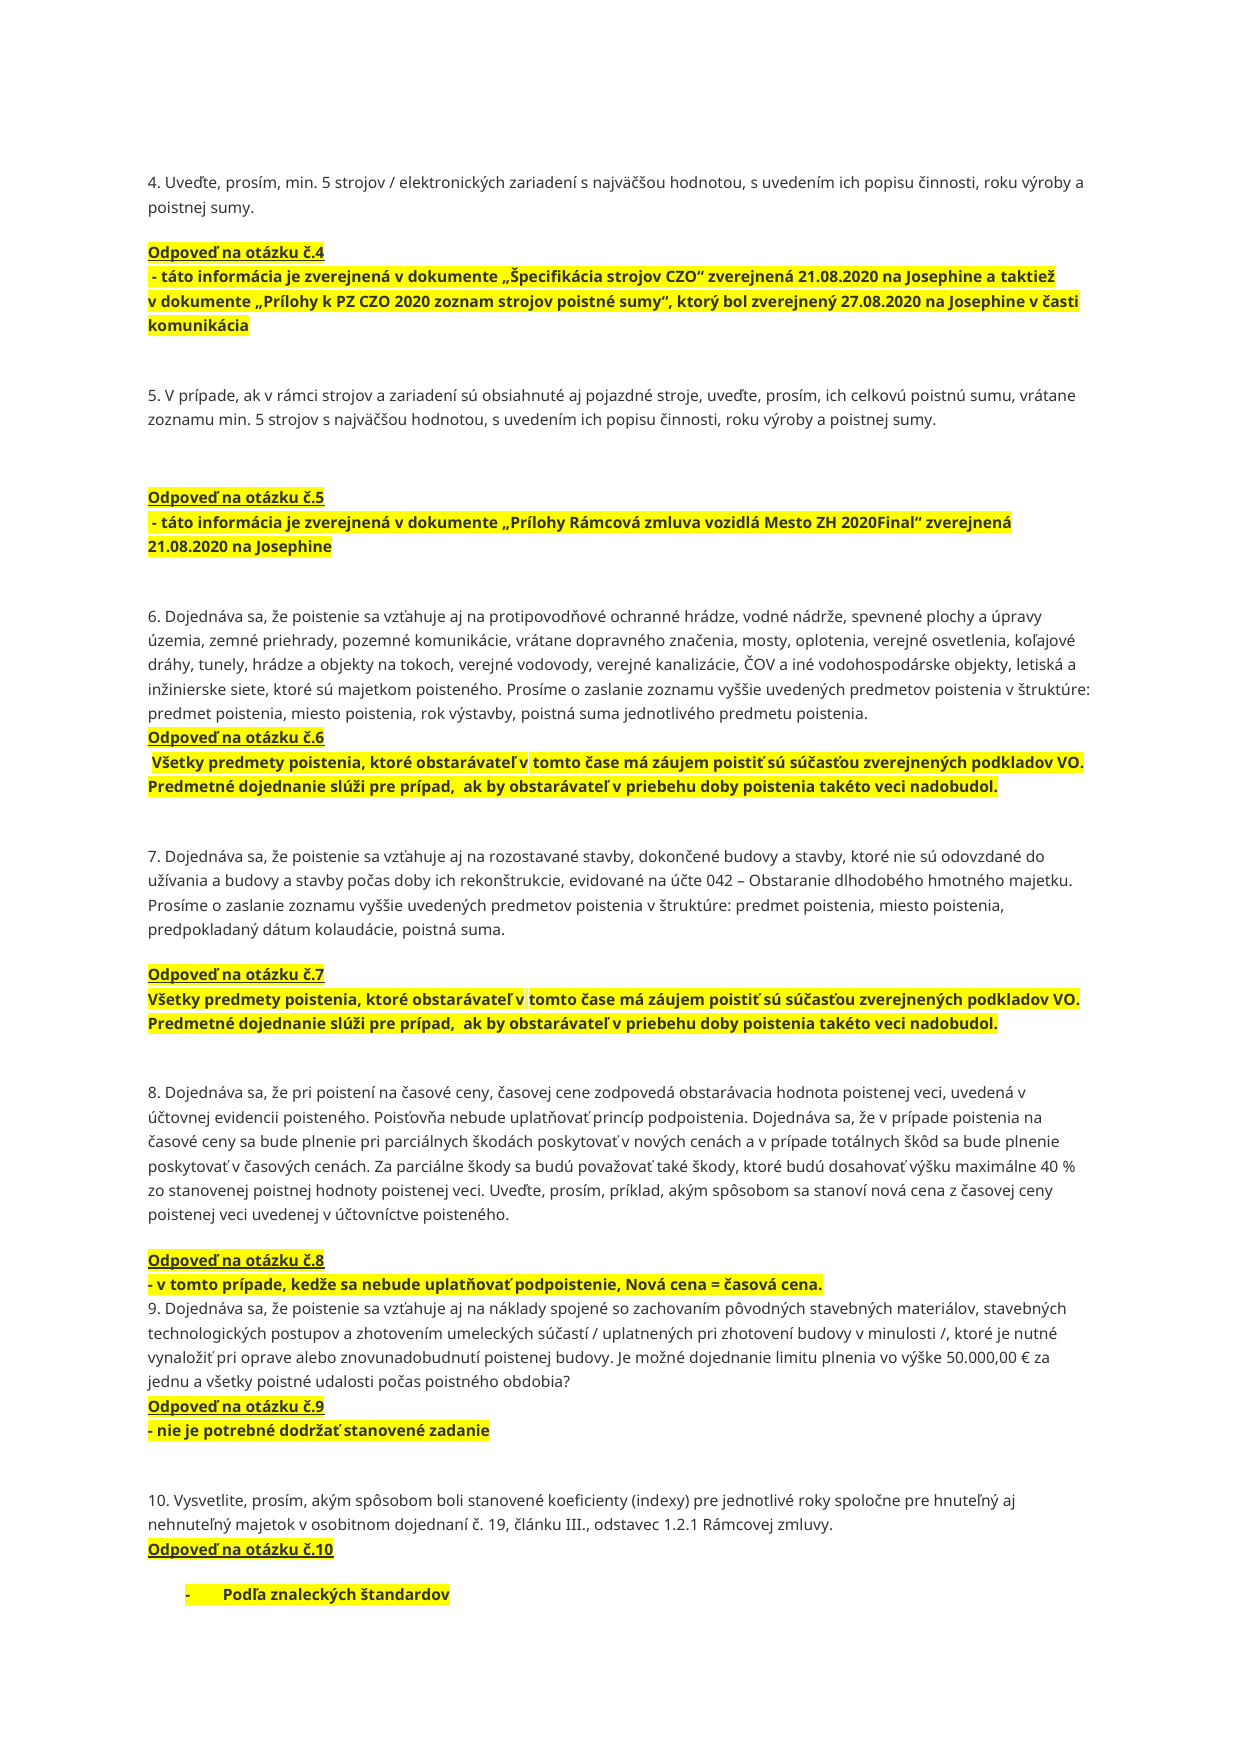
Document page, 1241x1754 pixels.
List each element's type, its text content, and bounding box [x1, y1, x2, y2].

text 7. Dojednáva sa, že poistenie sa vzťahuje aj na rozostavané stavby, dokončené budovy a stavby, ktoré nie sú odovzdané do užívania a budovy a stavby počas doby ich rekonštrukcie, evidované na účte 042 – Obstaranie dlhodobého hmotného majetku. Prosíme o zaslanie zoznamu vyššie uvedených predmetov poistenia v štruktúre: predmet poistenia, miesto poistenia, predpokladaný dátum kolaudácie, poistná suma. [148, 821, 1093, 940]
text 4. Uveďte, prosím, min. 5 strojov / elektronických zariadení s najväčšou hodnotou, s uvedením ich popisu činnosti, roku výroby a poistnej sumy. [148, 148, 1093, 218]
text Odpoveď na otázku č.8 - v tomto prípade, kedže sa nebude uplatňovať podpoistenie, Nová cena = časová cena. 9. Dojednáva sa, že poistenie sa vzťahuje aj na náklady spojené so zachovaním pôvodných stavebných materiálov, stavebných technologických postupov a zhotovením umeleckých súčastí / uplatnených pri zhotovení budovy v minulosti /, ktoré je nutné vynaložiť pri oprave alebo znovunadobudnutí poistenej budovy. Je možné dojednanie limitu plnenia vo výške 50.000,00 € za jednu a všetky poistné udalosti počas poistného obdobia? Odpoveď na otázku č.9 - nie je potrebné dodržať stanovené zadanie [148, 1249, 1093, 1441]
text 10. Vysvetlite, prosím, akým spôsobom boli stanovené koeficienty (indexy) pre jednotlivé roky spoločne pre hnuteľný aj nehnuteľný majetok v osobitnom dojednaní č. 19, článku III., odstavec 1.2.1 Rámcovej zmluvy. Odpoveď na otázku č.10 [148, 1465, 1093, 1559]
text 5. V prípade, ak v rámci strojov a zariadení sú obsiahnuté aj pojazdné stroje, uveďte, prosím, ich celkovú poistnú sumu, vrátane zoznamu min. 5 strojov s najväčšou hodnotou, s uvedením ich popisu činnosti, roku výroby a poistnej sumy. [148, 360, 1093, 462]
text Odpoveď na otázku č.5 - táto informácia je zverejnená v dokumente „Prílohy Rámcová zmluva vozidlá Mesto ZH 2020Final“ zverejnená 21.08.2020 na Josephine [148, 487, 1093, 557]
text 6. Dojednáva sa, že poistenie sa vzťahuje aj na protipovodňové ochranné hrádze, vodné nádrže, spevnené plochy a úpravy územia, zemné priehrady, pozemné komunikácie, vrátane dopravného značenia, mosty, oplotenia, verejné osvetlenia, koľajové dráhy, tunely, hrádze a objekty na tokoch, verejné vodovody, verejné kanalizácie, ČOV a iné vodohospodárske objekty, letiská a inžinierske siete, ktoré sú majetkom poisteného. Prosíme o zaslanie zoznamu vyššie uvedených predmetov poistenia v štruktúre: predmet poistenia, miesto poistenia, rok výstavby, poistná suma jednotlivého predmetu poistenia. Odpoveď na otázku č.6 Všetky predmety poistenia, ktoré obstarávateľ v tomto čase má záujem poistiť sú súčasťou zverejnených podkladov VO. Predmetné dojednanie slúži pre prípad, ak by obstarávateľ v priebehu doby poistenia takéto veci nadobudol. [148, 581, 1093, 797]
list Podľa znaleckých štandardov [185, 1583, 1093, 1605]
text Odpoveď na otázku č.4 - táto informácia je zverejnená v dokumente „Špecifikácia strojov CZO“ zverejnená 21.08.2020 na Josephine a taktiež v dokumente „Prílohy k PZ CZO 2020 zoznam strojov poistné sumy“, ktorý bol zverejnený 27.08.2020 na Josephine v časti komunikácia [148, 242, 1093, 336]
text 8. Dojednáva sa, že pri poistení na časové ceny, časovej cene zodpovedá obstarávacia hodnota poistenej veci, uvedená v účtovnej evidencii poisteného. Poisťovňa nebude uplatňovať princíp podpoistenia. Dojednáva sa, že v prípade poistenia na časové ceny sa bude plnenie pri parciálnych škodách poskytovať v nových cenách a v prípade totálnych škôd sa bude plnenie poskytovať v časových cenách. Za parciálne škody sa budú považovať také škody, ktoré budú dosahovať výšku maximálne 40 % zo stanovenej poistnej hodnoty poistenej veci. Uveďte, prosím, príklad, akým spôsobom sa stanoví nová cena z časovej ceny poistenej veci uvedenej v účtovníctve poisteného. [148, 1058, 1093, 1225]
text Odpoveď na otázku č.7 Všetky predmety poistenia, ktoré obstarávateľ v tomto čase má záujem poistiť sú súčasťou zverejnených podkladov VO. Predmetné dojednanie slúži pre prípad, ak by obstarávateľ v priebehu doby poistenia takéto veci nadobudol. [148, 964, 1093, 1034]
